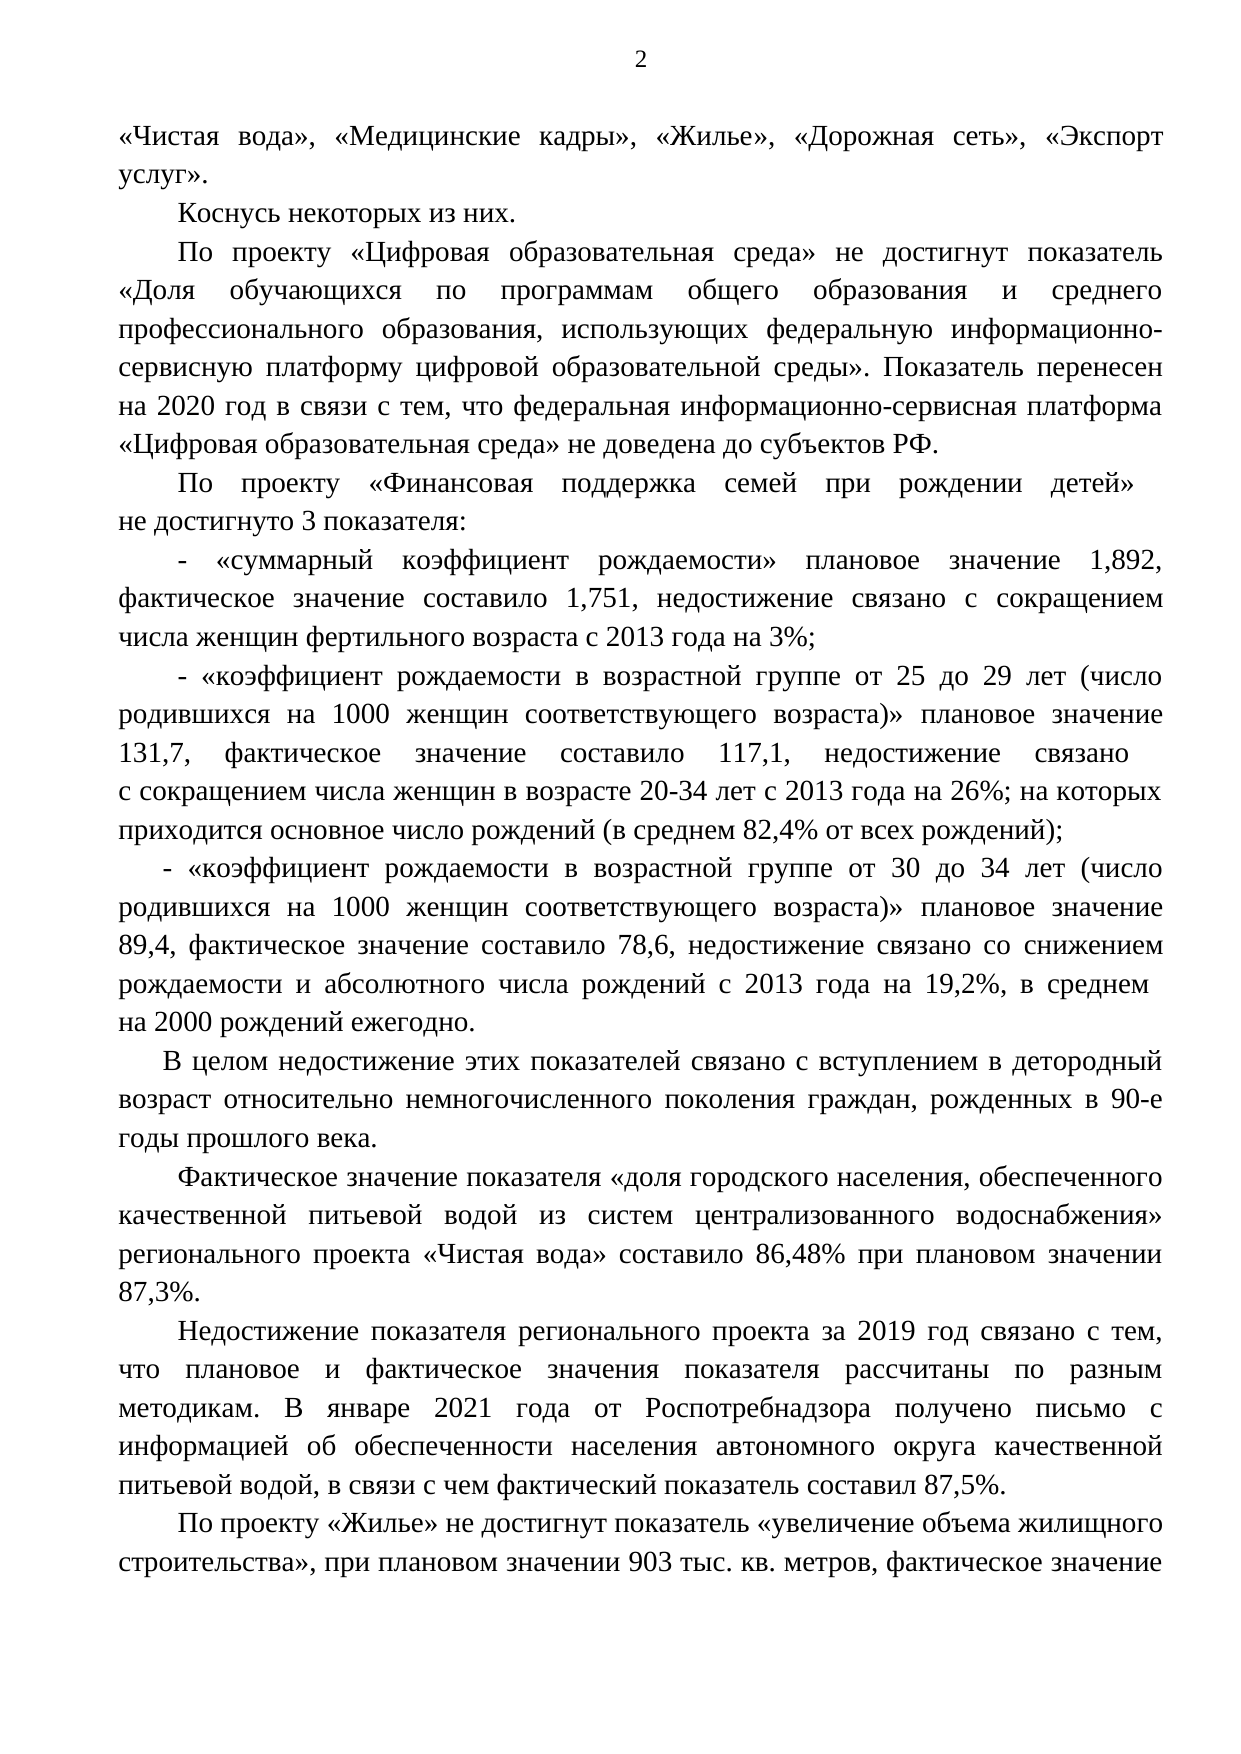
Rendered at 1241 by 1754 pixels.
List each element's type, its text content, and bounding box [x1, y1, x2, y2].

text - «коэффициент рождаемости в возрастной группе от 30 до 34 лет (число родившихся на 1000 женщин соответствующего возраста)» плановое значение 89,4, фактическое значение составило 78,6, недостижение связано со снижением рождаемости и абсолютного числа рождений с 2013 года на 19,2%, в среднем на 2000 рождений ежегодно. [118, 850, 1163, 1038]
text Коснусь некоторых из них. [118, 195, 1163, 229]
text Фактическое значение показателя «доля городского населения, обеспеченного качественной питьевой водой из систем централизованного водоснабжения» регионального проекта «Чистая вода» составило 86,48% при плановом значении 87,3%. [118, 1159, 1163, 1308]
text - «суммарный коэффициент рождаемости» плановое значение 1,892, фактическое значение составило 1,751, недостижение связано с сокращением числа женщин фертильного возраста с 2013 года на 3%; [118, 542, 1163, 653]
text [118, 1506, 1163, 1578]
text По проекту «Цифровая образовательная среда» не достигнут показатель «Доля обучающихся по программам общего образования и среднего профессионального образования, использующих федеральную информационно-сервисную платформу цифровой образовательной среды». Показатель перенесен на 2020 год в связи с тем, что федеральная информационно-сервисная платформа «Цифровая образовательная среда» не доведена до субъектов РФ. [118, 234, 1163, 460]
text В целом недостижение этих показателей связано с вступлением в детородный возраст относительно немногочисленного поколения граждан, рожденных в 90-е годы прошлого века. [118, 1043, 1163, 1154]
text - «коэффициент рождаемости в возрастной группе от 25 до 29 лет (число родившихся на 1000 женщин соответствующего возраста)» плановое значение 131,7, фактическое значение составило 117,1, недостижение связано с сокращением числа женщин в возрасте 20-34 лет с 2013 года на 26%; на которых приходится основное число рождений (в среднем 82,4% от всех рождений); [118, 658, 1163, 845]
text По проекту «Финансовая поддержка семей при рождении детей» не достигнуто 3 показателя: [118, 465, 1163, 537]
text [118, 118, 1163, 190]
text Недостижение показателя регионального проекта за 2019 год связано с тем, что плановое и фактическое значения показателя рассчитаны по разным методикам. В январе 2021 года от Роспотребнадзора получено письмо с информацией об обеспеченности населения автономного округа качественной питьевой водой, в связи с чем фактический показатель составил 87,5%. [118, 1313, 1163, 1501]
